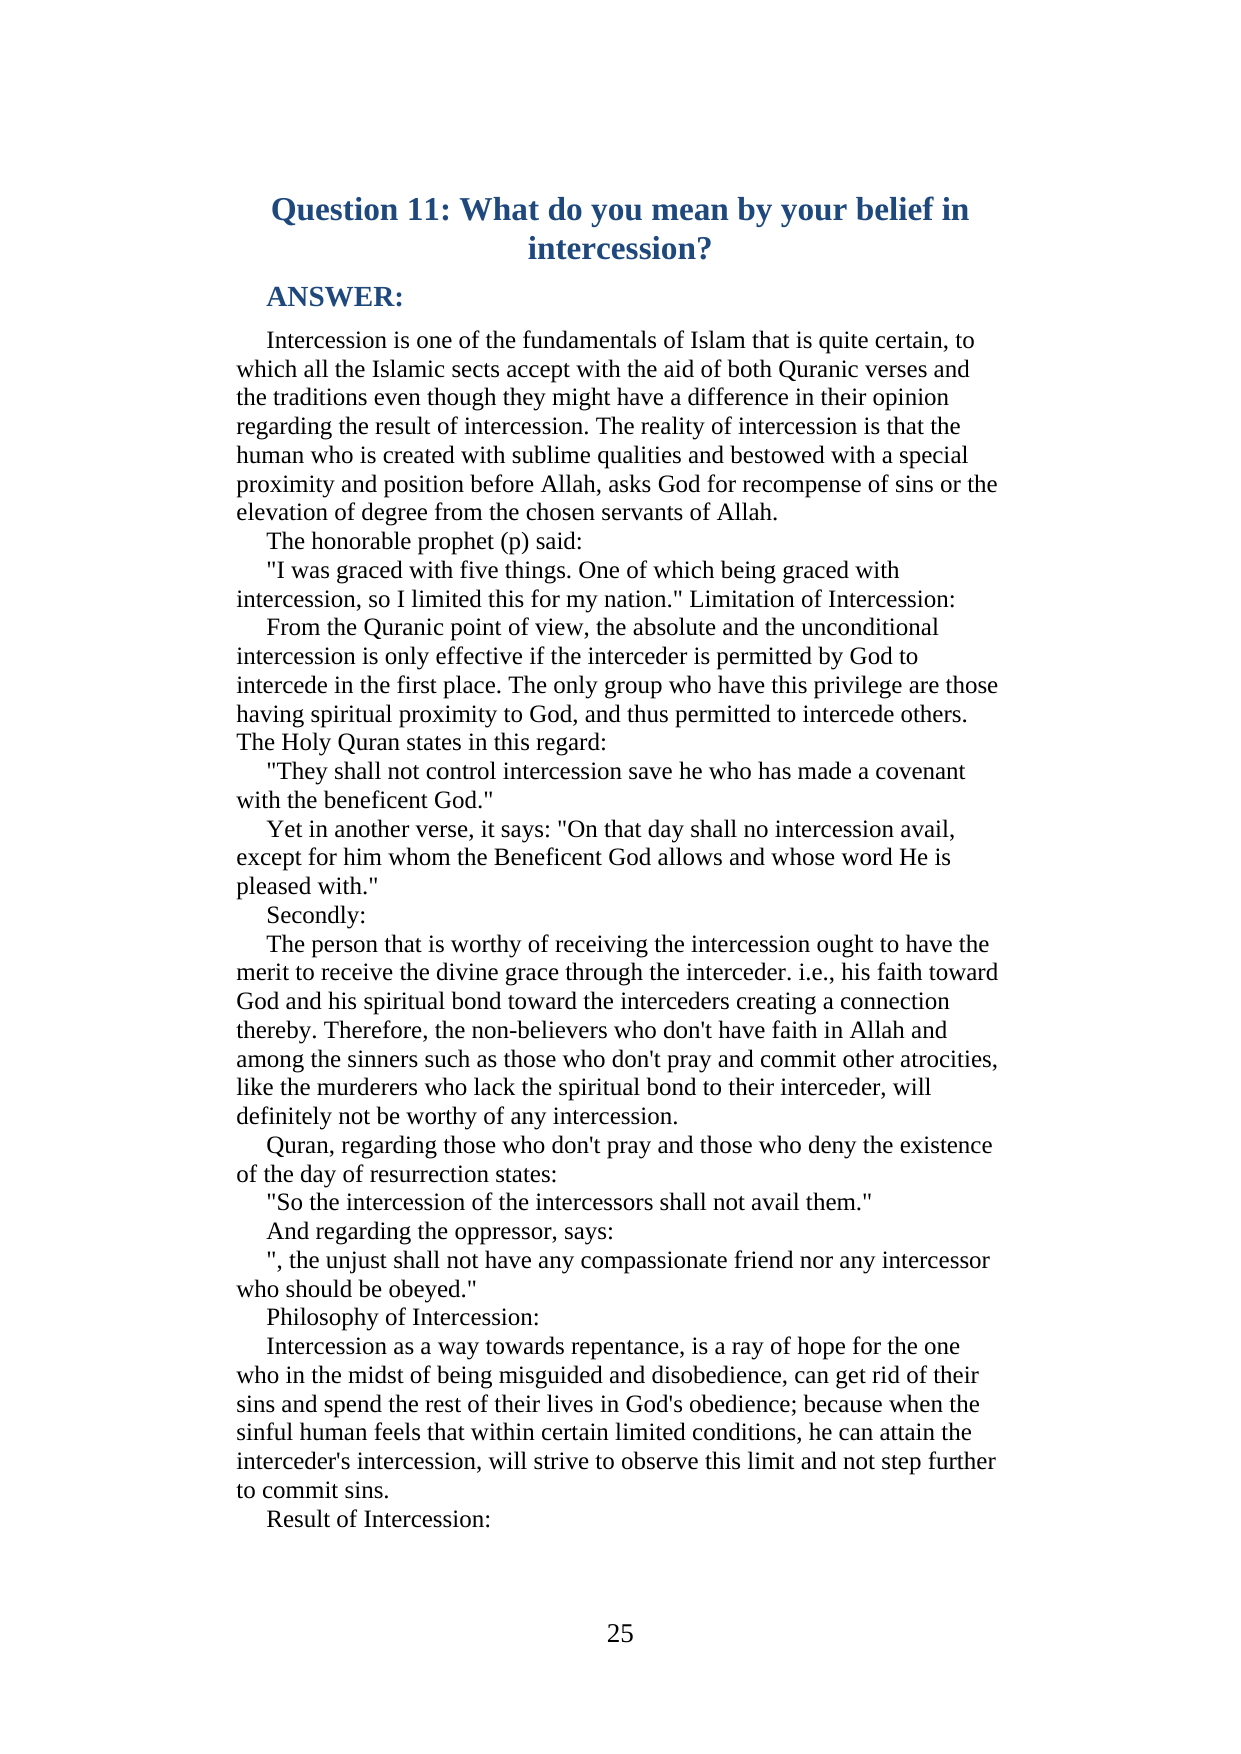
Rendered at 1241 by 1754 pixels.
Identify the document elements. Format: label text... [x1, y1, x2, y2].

text Result of Intercession: [236, 1504, 1004, 1532]
text ", the unjust shall not have any compassionate friend nor any intercessor who should be obeyed." [236, 1245, 1004, 1302]
text "So the intercession of the intercessors shall not avail them." [236, 1187, 1004, 1216]
text And regarding the oppressor, says: [236, 1216, 1004, 1245]
text The honorable prophet (p) said: [236, 526, 1004, 555]
text Intercession as a way towards repentance, is a ray of hope for the one who in the midst of being misguided and disobedience, can get rid of their sins and spend the rest of their lives in God's obedience; because when the sinful human feels that within certain limited conditions, he can attain the interceder's intercession, will strive to observe this limit and not step further to commit sins. [236, 1331, 1004, 1504]
text Secondly: [236, 900, 1004, 929]
text "They shall not control intercession save he who has made a covenant with the beneficent God." [236, 756, 1004, 814]
subtitle Question 11: What do you mean by your belief in intercession? [236, 190, 1004, 266]
text Philosophy of Intercession: [236, 1302, 1004, 1331]
text Intercession is one of the fundamentals of Islam that is quite certain, to which all the Islamic sects accept with the aid of both Quranic verses and the traditions even though they might have a difference in their opinion regarding the result of intercession. The reality of intercession is that the human who is created with sublime qualities and bestowed with a special proximity and position before Allah, asks God for recompense of sins or the elevation of degree from the chosen servants of Allah. [236, 325, 1004, 526]
text Quran, regarding those who don't pray and those who deny the existence of the day of resurrection states: [236, 1130, 1004, 1187]
text Yet in another verse, it says: "On that day shall no intercession avail, except for him whom the Beneficent God allows and whose word He is pleased with." [236, 814, 1004, 900]
text The person that is worthy of receiving the intercession ought to have the merit to receive the divine grace through the interceder. i.e., his faith toward God and his spiritual bond toward the interceders creating a connection thereby. Therefore, the non-believers who don't have faith in Allah and among the sinners such as those who don't pray and commit other atrocities, like the murderers who lack the spiritual bond to their interceder, will definitely not be worthy of any intercession. [236, 929, 1004, 1130]
text "I was graced with five things. One of which being graced with intercession, so I limited this for my nation." Limitation of Intercession: [236, 555, 1004, 612]
text From the Quranic point of view, the absolute and the unconditional intercession is only effective if the interceder is permitted by God to intercede in the first place. The only group who have this privilege are those having spiritual proximity to God, and thus permitted to intercede others. The Holy Quran states in this regard: [236, 612, 1004, 756]
subtitle ANSWER: [236, 279, 1004, 312]
